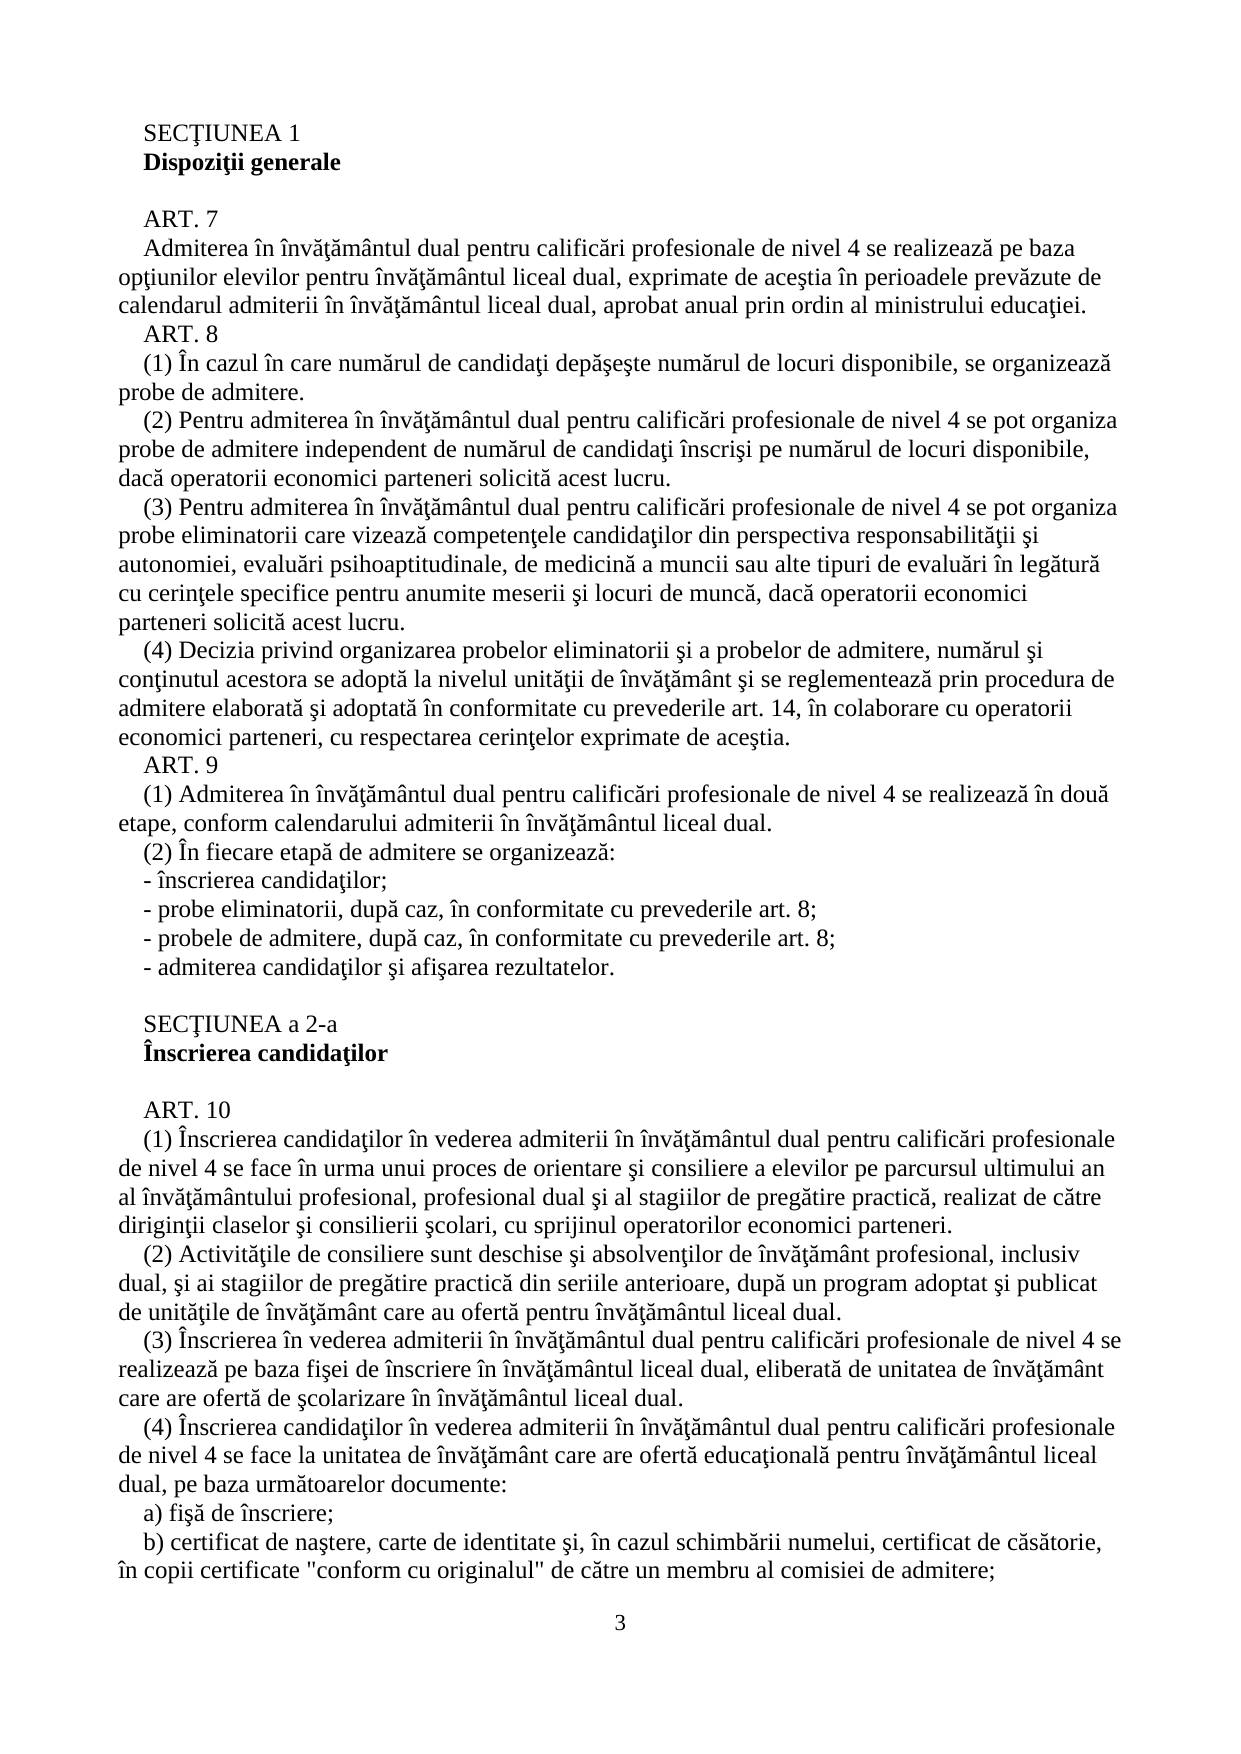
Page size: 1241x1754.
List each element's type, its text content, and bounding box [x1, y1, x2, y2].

text a) fişă de înscriere; [118, 1498, 1122, 1527]
text - probe eliminatorii, după caz, în conformitate cu prevederile art. 8; [118, 894, 1122, 923]
text ART. 8 [118, 319, 1122, 348]
text ART. 10 [118, 1096, 1122, 1124]
text SECŢIUNEA 1 [118, 118, 1122, 147]
text - probele de admitere, după caz, în conformitate cu prevederile art. 8; [118, 923, 1122, 952]
text (1) În cazul în care numărul de candidaţi depăşeşte numărul de locuri disponibile, se organizează probe de admitere. [118, 348, 1122, 406]
text - înscrierea candidaţilor; [118, 866, 1122, 894]
text (3) Pentru admiterea în învăţământul dual pentru calificări profesionale de nivel 4 se pot organiza probe eliminatorii care vizează competenţele candidaţilor din perspectiva responsabilităţii şi autonomiei, evaluări psihoaptitudinale, de medicină a muncii sau alte tipuri de evaluări în legătură cu cerinţele specifice pentru anumite meserii şi locuri de muncă, dacă operatorii economici parteneri solicită acest lucru. [118, 492, 1122, 636]
text (1) Înscrierea candidaţilor în vederea admiterii în învăţământul dual pentru calificări profesionale de nivel 4 se face în urma unui proces de orientare şi consiliere a elevilor pe parcursul ultimului an al învăţământului profesional, profesional dual şi al stagiilor de pregătire practică, realizat de către diriginţii claselor şi consilierii şcolari, cu sprijinul operatorilor economici parteneri. [118, 1124, 1122, 1239]
text (4) Înscrierea candidaţilor în vederea admiterii în învăţământul dual pentru calificări profesionale de nivel 4 se face la unitatea de învăţământ care are ofertă educaţională pentru învăţământul liceal dual, pe baza următoarelor documente: [118, 1412, 1122, 1498]
text b) certificat de naştere, carte de identitate şi, în cazul schimbării numelui, certificat de căsătorie, în copii certificate "conform cu originalul" de către un membru al comisiei de admitere; [118, 1527, 1122, 1584]
text Admiterea în învăţământul dual pentru calificări profesionale de nivel 4 se realizează pe baza opţiunilor elevilor pentru învăţământul liceal dual, exprimate de aceştia în perioadele prevăzute de calendarul admiterii în învăţământul liceal dual, aprobat anual prin ordin al ministrului educaţiei. [118, 233, 1122, 319]
text SECŢIUNEA a 2-a [118, 1009, 1122, 1038]
text ART. 7 [118, 204, 1122, 233]
text (2) Pentru admiterea în învăţământul dual pentru calificări profesionale de nivel 4 se pot organiza probe de admitere independent de numărul de candidaţi înscrişi pe numărul de locuri disponibile, dacă operatorii economici parteneri solicită acest lucru. [118, 406, 1122, 492]
text (2) Activităţile de consiliere sunt deschise şi absolvenţilor de învăţământ profesional, inclusiv dual, şi ai stagiilor de pregătire practică din seriile anterioare, după un program adoptat şi publicat de unităţile de învăţământ care au ofertă pentru învăţământul liceal dual. [118, 1239, 1122, 1326]
text Înscrierea candidaţilor [118, 1038, 1122, 1067]
text (3) Înscrierea în vederea admiterii în învăţământul dual pentru calificări profesionale de nivel 4 se realizează pe baza fişei de înscriere în învăţământul liceal dual, eliberată de unitatea de învăţământ care are ofertă de şcolarizare în învăţământul liceal dual. [118, 1326, 1122, 1412]
text - admiterea candidaţilor şi afişarea rezultatelor. [118, 952, 1122, 981]
text (2) În fiecare etapă de admitere se organizează: [118, 837, 1122, 866]
text (1) Admiterea în învăţământul dual pentru calificări profesionale de nivel 4 se realizează în două etape, conform calendarului admiterii în învăţământul liceal dual. [118, 779, 1122, 837]
text Dispoziţii generale [118, 147, 1122, 176]
text ART. 9 [118, 751, 1122, 779]
text (4) Decizia privind organizarea probelor eliminatorii şi a probelor de admitere, numărul şi conţinutul acestora se adoptă la nivelul unităţii de învăţământ şi se reglementează prin procedura de admitere elaborată şi adoptată în conformitate cu prevederile art. 14, în colaborare cu operatorii economici parteneri, cu respectarea cerinţelor exprimate de aceştia. [118, 636, 1122, 751]
